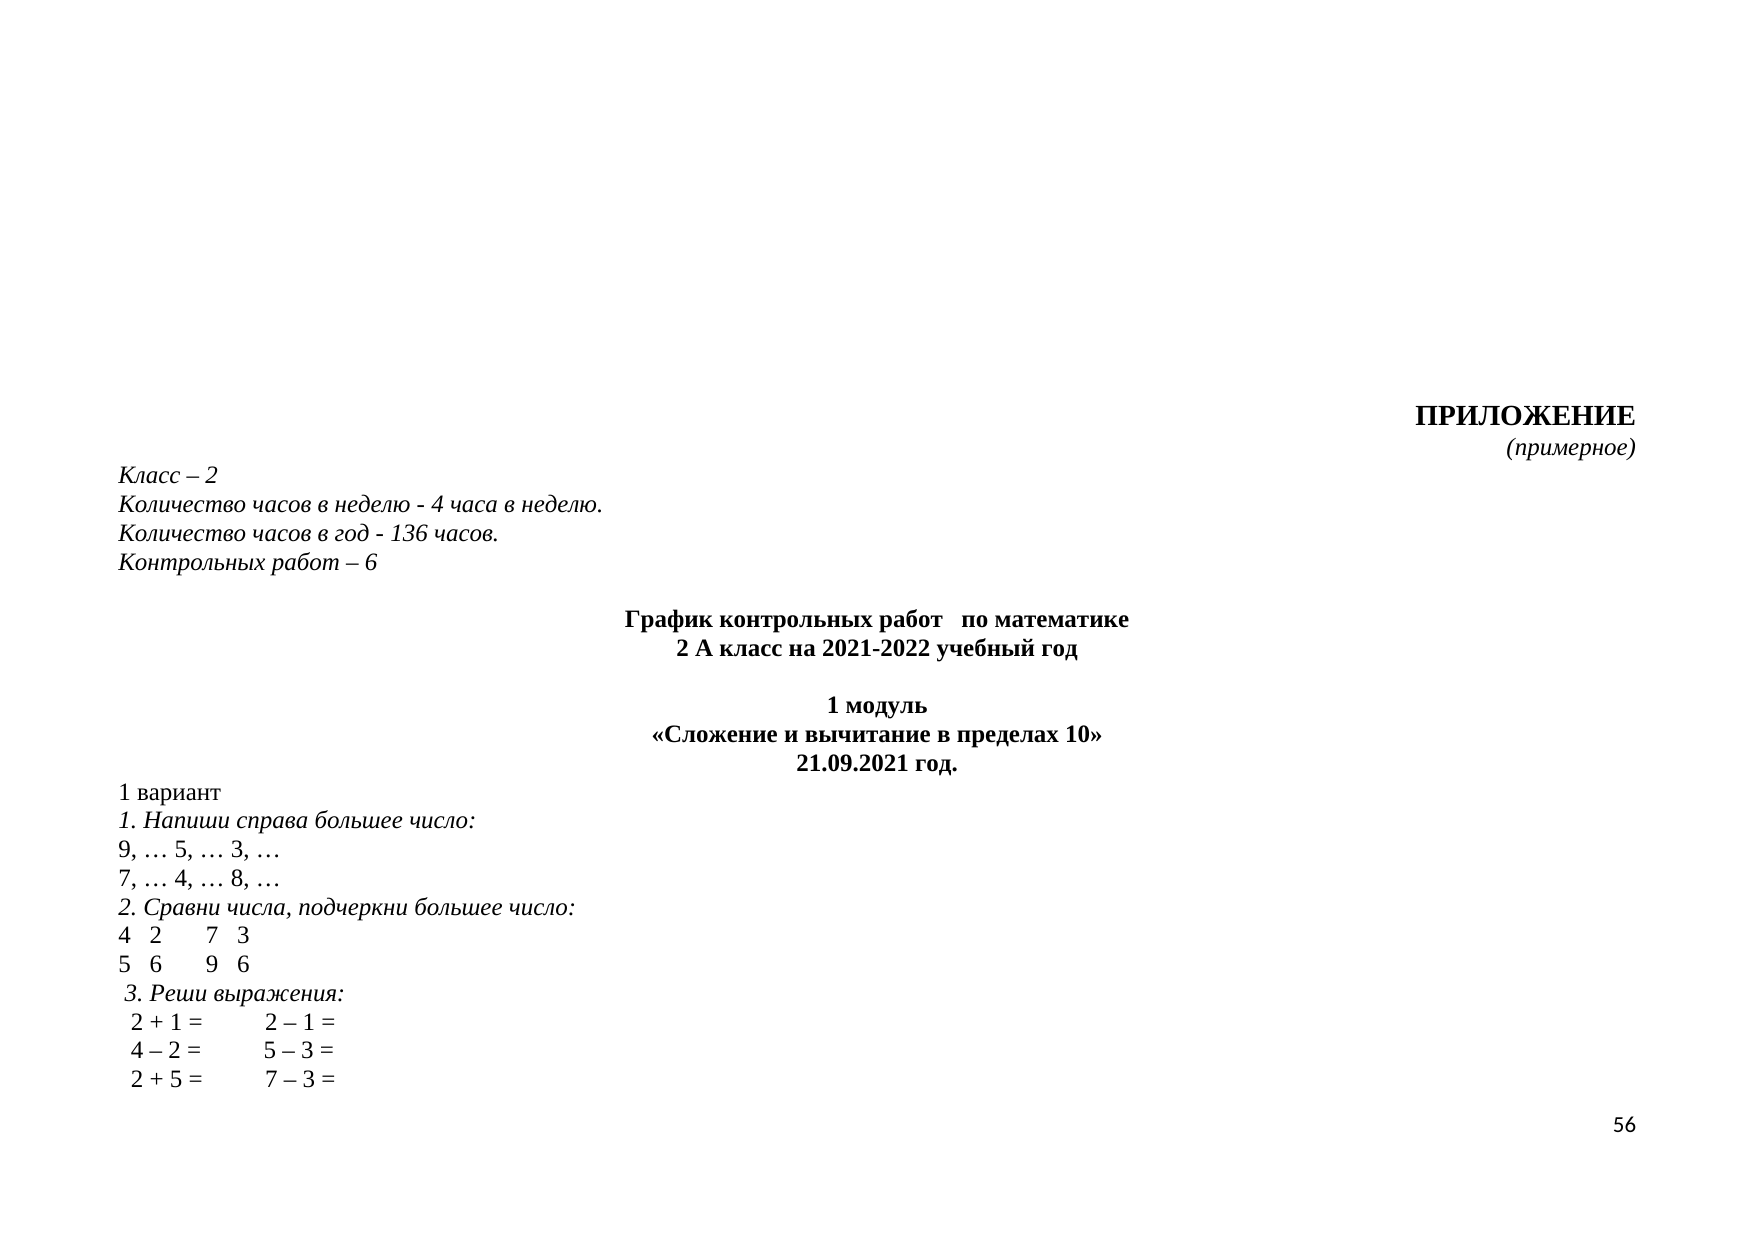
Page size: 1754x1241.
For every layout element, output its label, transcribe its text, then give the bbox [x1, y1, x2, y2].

text 2 А класс на 2021-2022 учебный год [118, 633, 1636, 662]
text 2. Сравни числа, подчеркни большее число: [118, 892, 1636, 921]
text Контрольных работ – 6 [118, 547, 1636, 576]
text Класс – 2 [118, 461, 1636, 489]
text ПРИЛОЖЕНИЕ [118, 398, 1636, 432]
text 1 вариант [118, 777, 1636, 806]
text 2 + 1 = 2 – 1 = [118, 1007, 1636, 1036]
text 1 модуль [118, 691, 1636, 719]
text 7, … 4, … 8, … [118, 863, 1636, 892]
text «Сложение и вычитание в пределах 10» [118, 719, 1636, 748]
text Количество часов в неделю - 4 часа в неделю. [118, 489, 1636, 518]
text 4 2 7 3 [118, 921, 1636, 949]
text 5 6 9 6 [118, 949, 1636, 978]
text 4 – 2 = 5 – 3 = [118, 1036, 1636, 1064]
text 21.09.2021 год. [118, 748, 1636, 777]
text Количество часов в год - 136 часов. [118, 518, 1636, 547]
text 1. Напиши справа большее число: [118, 806, 1636, 834]
text (примерное) [118, 432, 1636, 461]
text 9, … 5, … 3, … [118, 834, 1636, 863]
text 2 + 5 = 7 – 3 = [118, 1064, 1636, 1093]
text 3. Реши выражения: [118, 978, 1636, 1007]
text График контрольных работ по математике [118, 604, 1636, 633]
